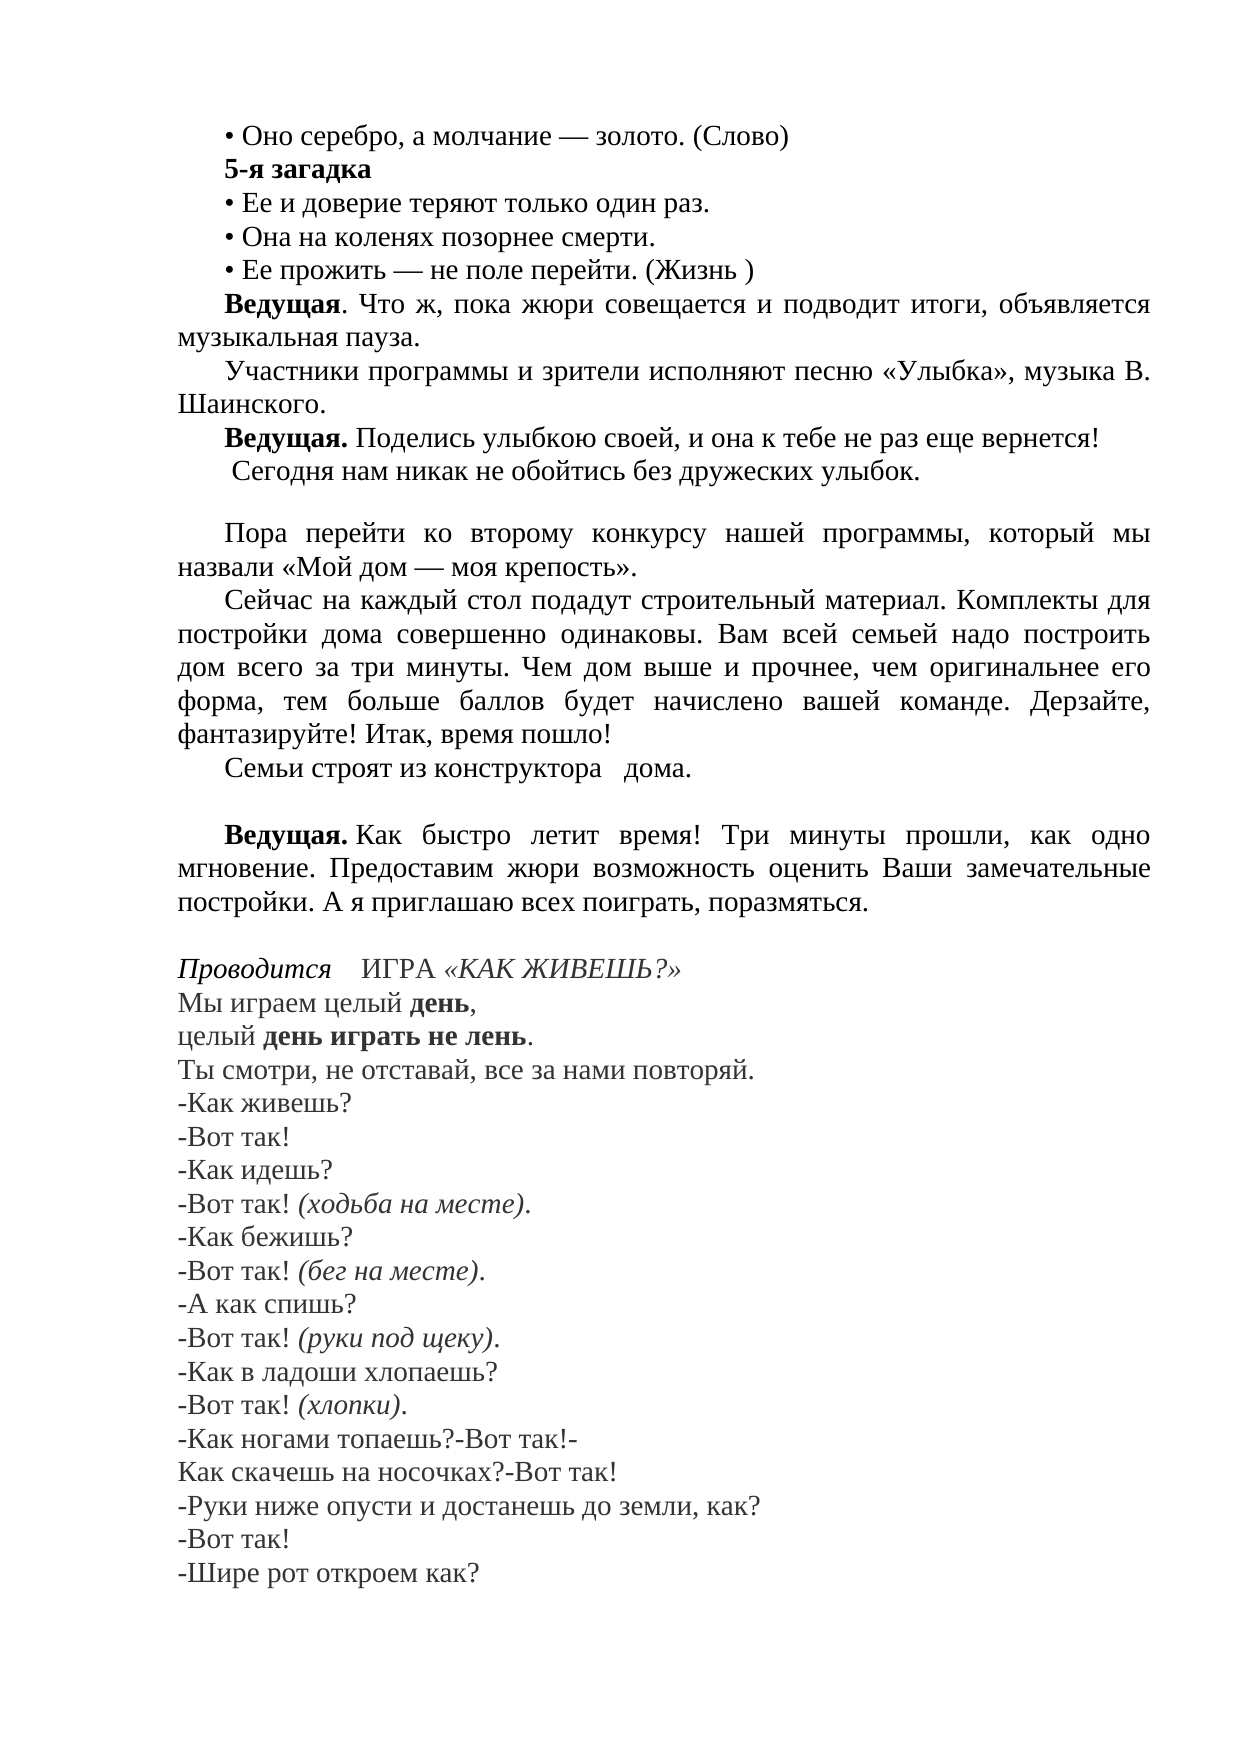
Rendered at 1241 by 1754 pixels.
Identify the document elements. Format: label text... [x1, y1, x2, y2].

text -Вот так! [177, 1521, 1152, 1555]
text Как скачешь на носочках?-Вот так! [177, 1454, 1152, 1488]
text -Вот так! (ходьба на месте). [177, 1186, 1152, 1219]
text -Руки ниже опусти и достанешь до земли, как? [177, 1488, 1152, 1521]
text целый день играть не лень. [177, 1018, 1152, 1052]
text • Оно серебро, а молчание — золото. (Слово) [177, 118, 1152, 152]
text Ведущая. Как быстро летит время! Три минуты прошли, как одно мгновение. Предоставим жюри возможность оценить Ваши замечательные постройки. А я приглашаю всех поиграть, поразмяться. [177, 817, 1152, 918]
text -Как ногами топаешь?-Вот так!- [177, 1421, 1152, 1454]
text -Вот так! (бег на месте). [177, 1253, 1152, 1287]
text -Как в ладоши хлопаешь? [177, 1354, 1152, 1387]
text Пора перейти ко второму конкурсу нашей программы, который мы назвали «Мой дом — моя крепость». [177, 515, 1152, 582]
text -Вот так! (хлопки). [177, 1387, 1152, 1421]
text -Как бежишь? [177, 1219, 1152, 1253]
text • Ее прожить — не поле перейти. (Жизнь ) [177, 252, 1152, 286]
text Проводится ИГРА «КАК ЖИВЕШЬ?» [177, 951, 1152, 985]
text Сейчас на каждый стол подадут строительный материал. Комплекты для постройки дома совершенно одинаковы. Вам всей семьей надо построить дом всего за три минуты. Чем дом выше и прочнее, чем оригинальнее его форма, тем больше баллов будет начислено вашей команде. Дерзайте, фантазируйте! Итак, время пошло! [177, 582, 1152, 750]
text -Шире рот откроем как? [177, 1555, 1152, 1588]
text Ведущая. Что ж, пока жюри совещается и подводит итоги, объявляется музыкальная пауза. [177, 286, 1152, 353]
text -Вот так! [177, 1119, 1152, 1152]
text Ты смотри, не отставай, все за нами повторяй. [177, 1052, 1152, 1085]
text -А как спишь? [177, 1287, 1152, 1320]
text Семьи строят из конструктора дома. [177, 750, 1152, 783]
text -Вот так! (руки под щеку). [177, 1320, 1152, 1354]
text • Ее и доверие теряют только один раз. [177, 185, 1152, 219]
text -Как идешь? [177, 1152, 1152, 1186]
text Участники программы и зрители исполняют песню «Улыбка», музыка В. Шаинского. [177, 353, 1152, 420]
text Ведущая. Поделись улыбкою своей, и она к тебе не раз еще вернется! [177, 420, 1152, 453]
text Мы играем целый день, [177, 985, 1152, 1018]
text Сегодня нам никак не обойтись без дружеских улыбок. [177, 453, 1152, 487]
text 5-я загадка [177, 152, 1152, 185]
text -Как живешь? [177, 1085, 1152, 1119]
text • Она на коленях позорнее смерти. [177, 219, 1152, 252]
